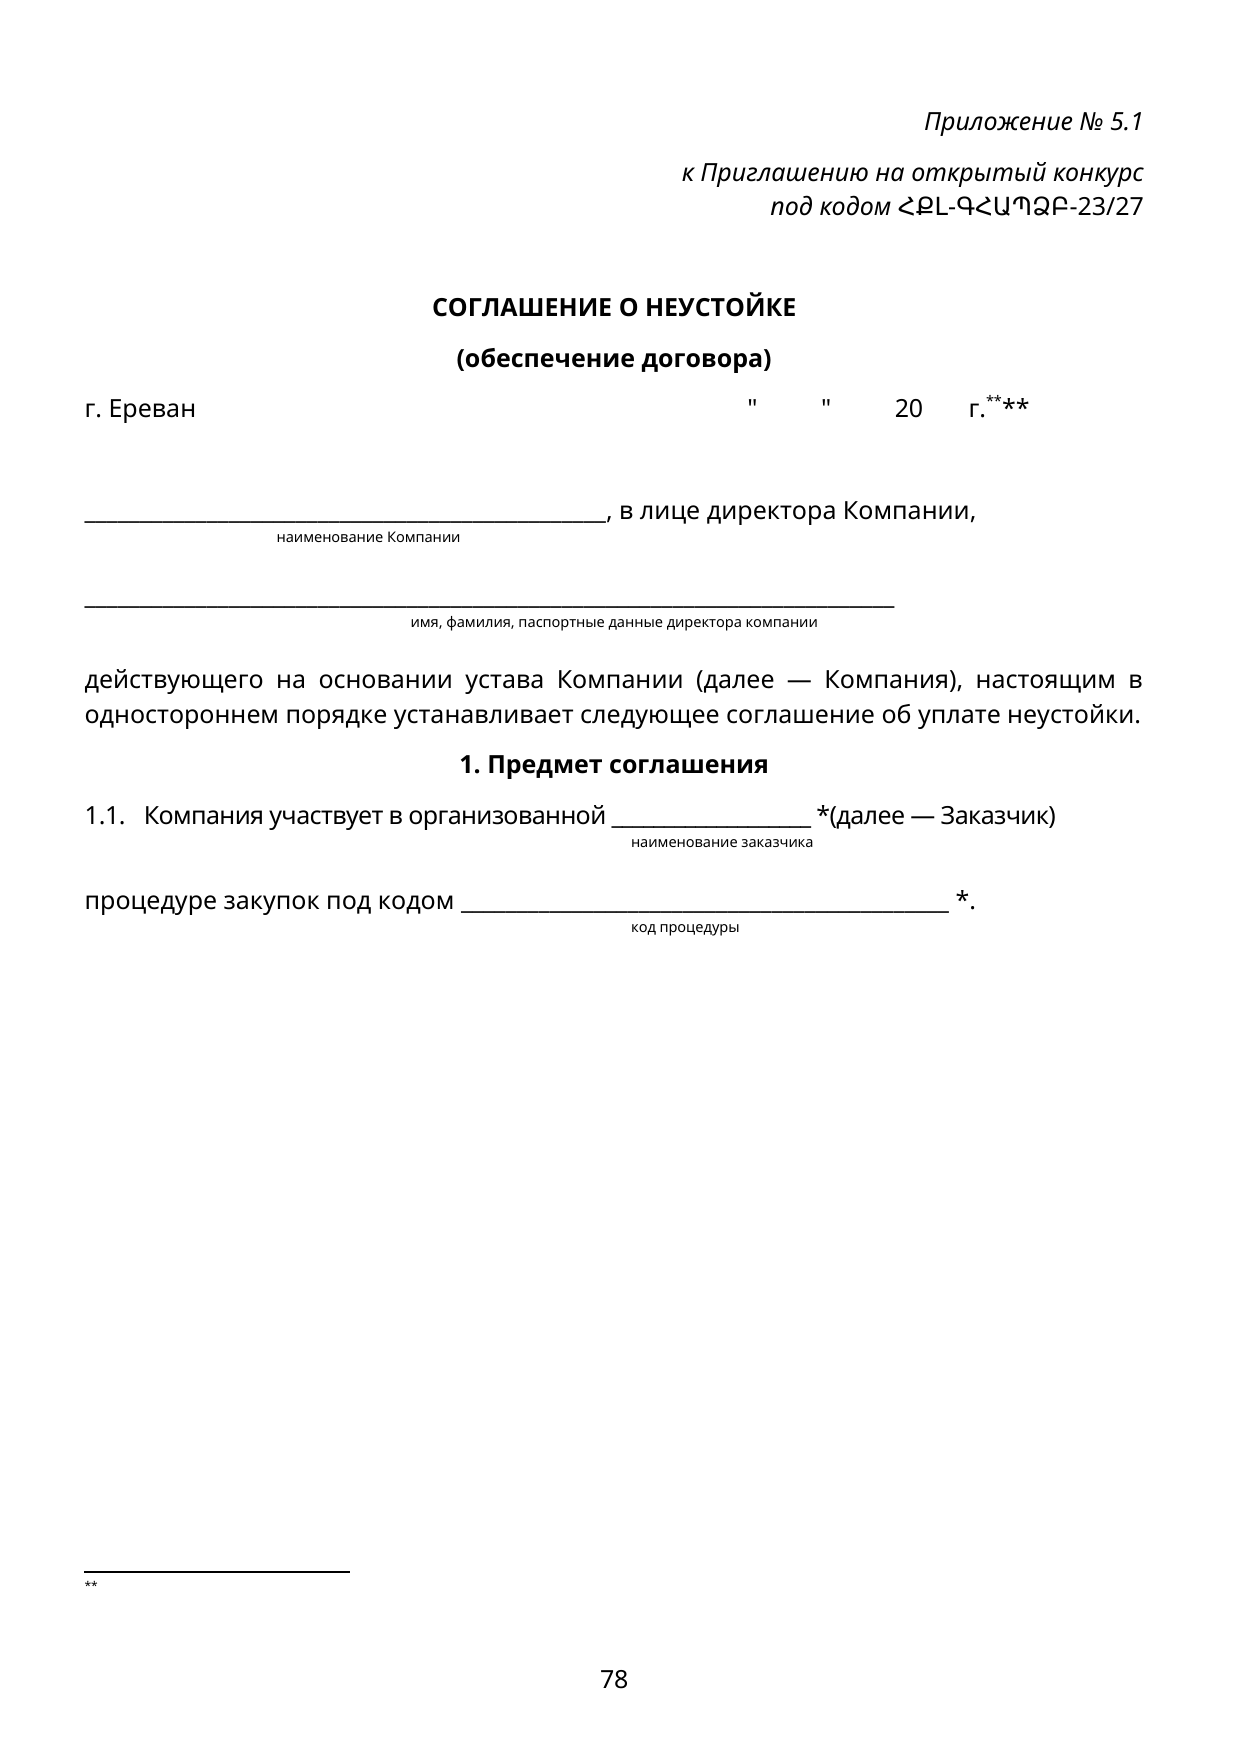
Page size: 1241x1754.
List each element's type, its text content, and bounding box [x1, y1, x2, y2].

text имя, фамилия, паспортные данные директора компании [84, 611, 1144, 646]
text действующего на основании устава Компании (далее — Компания), настоящим в одностороннем порядке устанавливает следующее соглашение об уплате неустойки. [84, 662, 1144, 730]
table_header " " 20 г.** [572, 391, 1040, 442]
text СОГЛАШЕНИЕ О НЕУСТОЙКЕ [84, 290, 1144, 324]
text наименование заказчика [631, 832, 1144, 866]
text _______________________________________________, в лице директора Компании, [84, 493, 1144, 527]
text 1.1. Компания участвует в организованной ___________________ *(далее — Заказчик) [84, 798, 1144, 832]
text 1. Предмет соглашения [84, 747, 1144, 781]
text _________________________________________________________________________ [84, 577, 1144, 611]
text (обеспечение договора) [84, 340, 1144, 374]
text Приложение № 5.1 [84, 103, 1144, 137]
table_header г. Ереван [73, 391, 572, 442]
text к Приглашению на открытый конкурс под кодом ՀՔԼ-ԳՀԱՊՁԲ-23/27 [84, 154, 1144, 222]
text код процедуры [631, 917, 1144, 951]
text процедуре закупок под кодом ____________________________________________ *. [84, 882, 1144, 917]
text наименование Компании [276, 527, 1144, 561]
